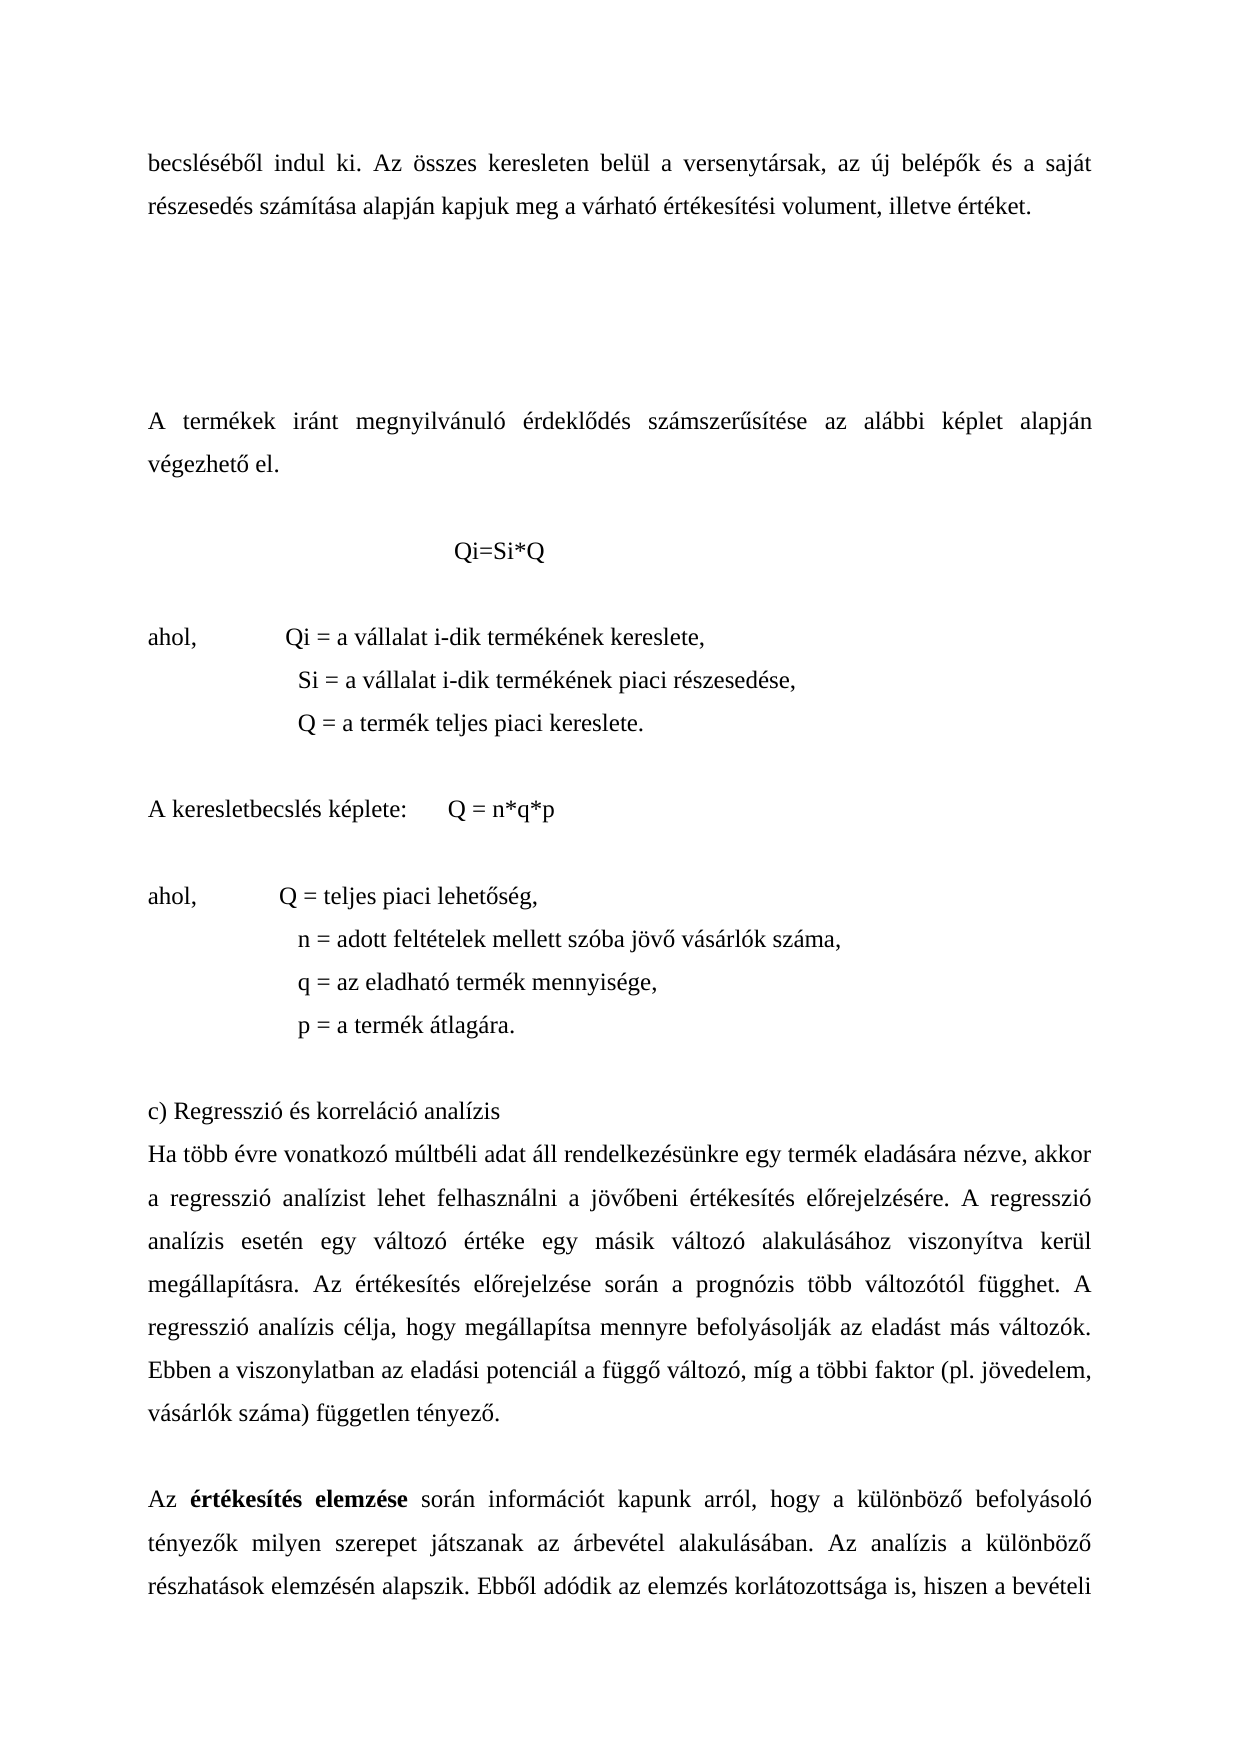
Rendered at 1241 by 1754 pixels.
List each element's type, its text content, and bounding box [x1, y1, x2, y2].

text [148, 148, 1093, 219]
text Qi=Si*Q [148, 536, 1093, 564]
text Si = a vállalat i-dik termékének piaci részesedése, [148, 665, 1093, 694]
text ahol, Qi = a vállalat i-dik termékének kereslete, [148, 622, 1093, 651]
text ahol, Q = teljes piaci lehetőség, [148, 881, 1093, 909]
text n = adott feltételek mellett szóba jövő vásárlók száma, [148, 924, 1093, 953]
text p = a termék átlagára. [148, 1010, 1093, 1039]
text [148, 1484, 1093, 1599]
text A termékek iránt megnyilvánuló érdeklődés számszerűsítése az alábbi képlet alapján végezhető el. [148, 406, 1093, 478]
text Q = a termék teljes piaci kereslete. [148, 708, 1093, 737]
text q = az eladható termék mennyisége, [148, 967, 1093, 996]
text Ha több évre vonatkozó múltbéli adat áll rendelkezésünkre egy termék eladására nézve, akkor a regresszió analízist lehet felhasználni a jövőbeni értékesítés előrejelzésére. A regresszió analízis esetén egy változó értéke egy másik változó alakulásához viszonyítva kerül megállapításra. Az értékesítés előrejelzése során a prognózis több változótól függhet. A regresszió analízis célja, hogy megállapítsa mennyre befolyásolják az eladást más változók. Ebben a viszonylatban az eladási potenciál a függő változó, míg a többi faktor (pl. jövedelem, vásárlók száma) független tényező. [148, 1139, 1093, 1427]
text c) Regresszió és korreláció analízis [148, 1096, 1093, 1125]
text A keresletbecslés képlete: Q = n*q*p [148, 794, 1093, 823]
